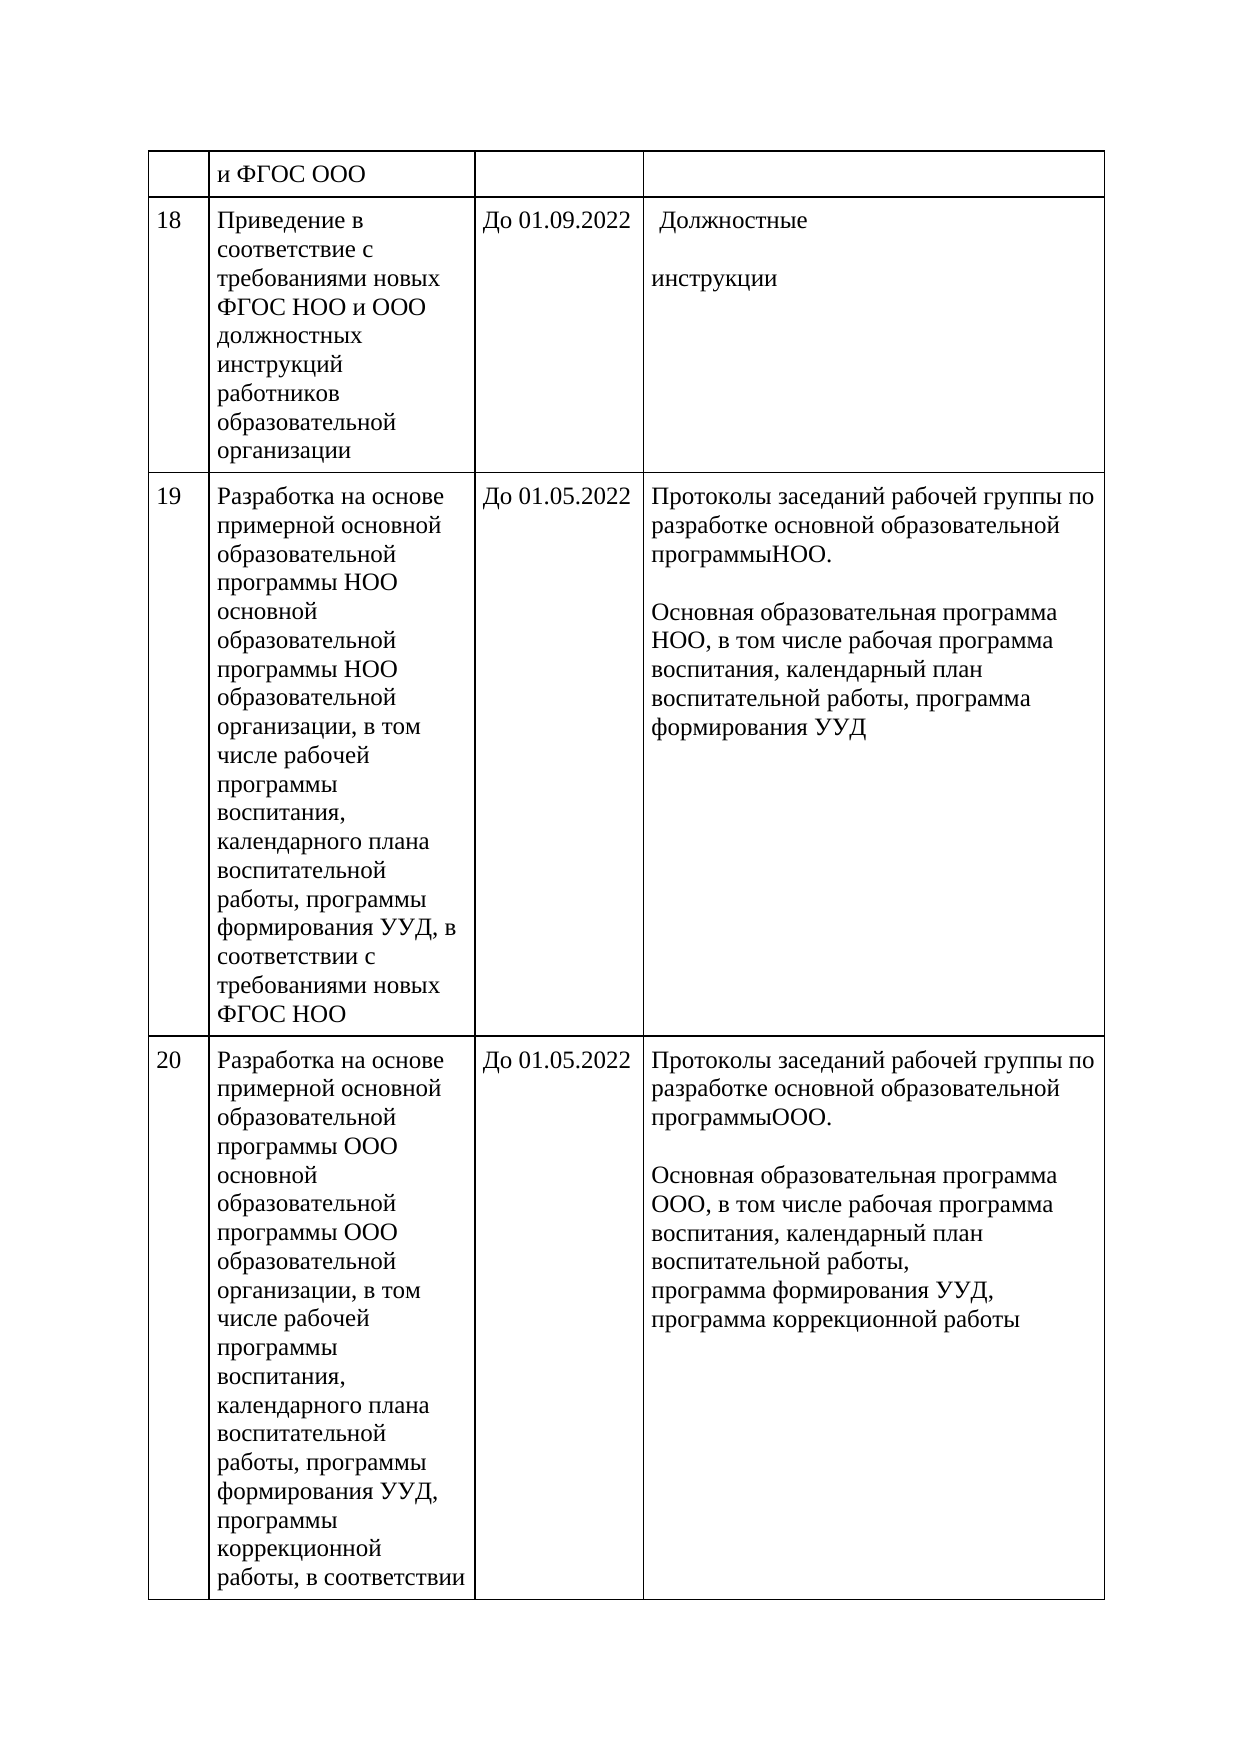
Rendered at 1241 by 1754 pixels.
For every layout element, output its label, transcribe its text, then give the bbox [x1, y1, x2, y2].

table_cell 17 [149, 152, 208, 196]
table_cell 20 [149, 1037, 208, 1599]
table_cell Разработка на основе примерной основной образовательной программы НОО основной образовательной программы НОО образовательной организации, в том числе рабочей программы воспитания, календарного плана воспитательной работы, программы формирования УУД, в соответствии с требованиями новых ФГОС НОО [210, 473, 474, 1035]
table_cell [644, 1037, 1104, 1599]
table_cell До 01.05.2022 [476, 473, 643, 1035]
table_cell 19 [149, 473, 208, 1035]
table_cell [476, 152, 643, 196]
table_cell Должностные инструкции [644, 198, 1104, 472]
table_cell 18 [149, 198, 208, 472]
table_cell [210, 1037, 474, 1599]
table_cell Приведение в соответствие с требованиями новых ФГОС НОО и ООО должностных инструкций работников образовательной организации [210, 198, 474, 472]
table_cell До 01.09.2022 [476, 198, 643, 472]
table_cell Протоколы заседаний рабочей группы по разработке основной образовательной программыНОО. Основная образовательная программа НОО, в том числе рабочая программа воспитания, календарный план воспитательной работы, программа формирования УУД [644, 473, 1104, 1035]
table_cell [210, 152, 474, 196]
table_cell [644, 152, 1104, 196]
table_cell До 01.05.2022 [476, 1037, 643, 1599]
